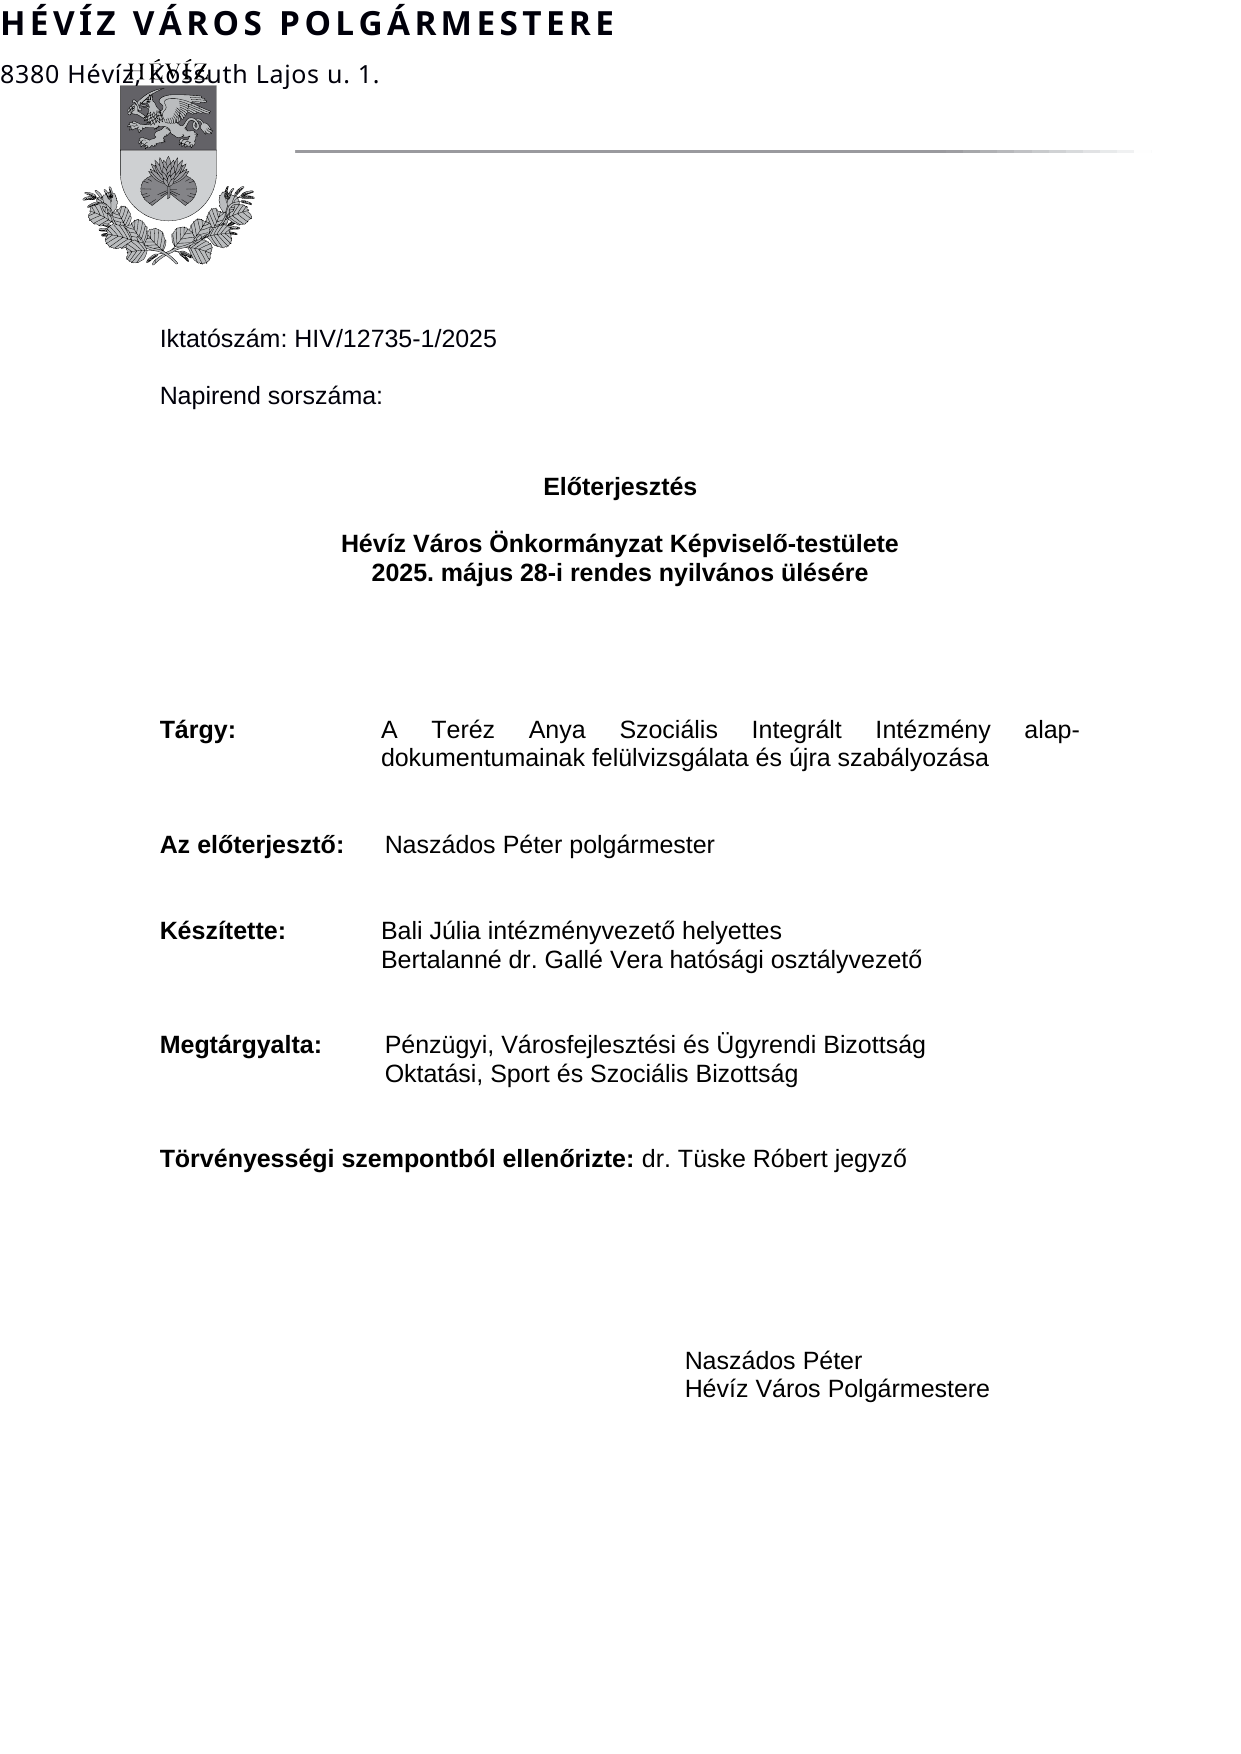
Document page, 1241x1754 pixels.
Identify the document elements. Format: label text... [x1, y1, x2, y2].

text Bertalanné dr. Gallé Vera hatósági osztályvezető [159, 945, 1081, 973]
text Törvényességi szempontból ellenőrizte: dr. Tüske Róbert jegyző [159, 1144, 1081, 1173]
text Előterjesztés [159, 472, 1081, 501]
text Napirend sorszáma: [159, 381, 1081, 410]
text Oktatási, Sport és Szociális Bizottság [159, 1059, 1081, 1088]
text Hévíz Város Polgármestere [159, 1374, 1081, 1403]
text Tárgy: A Teréz Anya Szociális Integrált Intézmény alap-dokumentumainak felülvizsgálata és újra szabályozása [159, 715, 1081, 772]
text Megtárgyalta: Pénzügyi, Városfejlesztési és Ügyrendi Bizottság [159, 1030, 1081, 1059]
text Készítette: Bali Júlia intézményvezető helyettes [159, 916, 1081, 945]
text 2025. május 28-i rendes nyilvános ülésére [159, 558, 1081, 587]
text Iktatószám: HIV/12735-1/2025 [159, 324, 1081, 353]
text Naszádos Péter [159, 1346, 1081, 1374]
text Az előterjesztő: Naszádos Péter polgármester [159, 830, 1081, 858]
text Hévíz Város Önkormányzat Képviselő-testülete [159, 529, 1081, 558]
